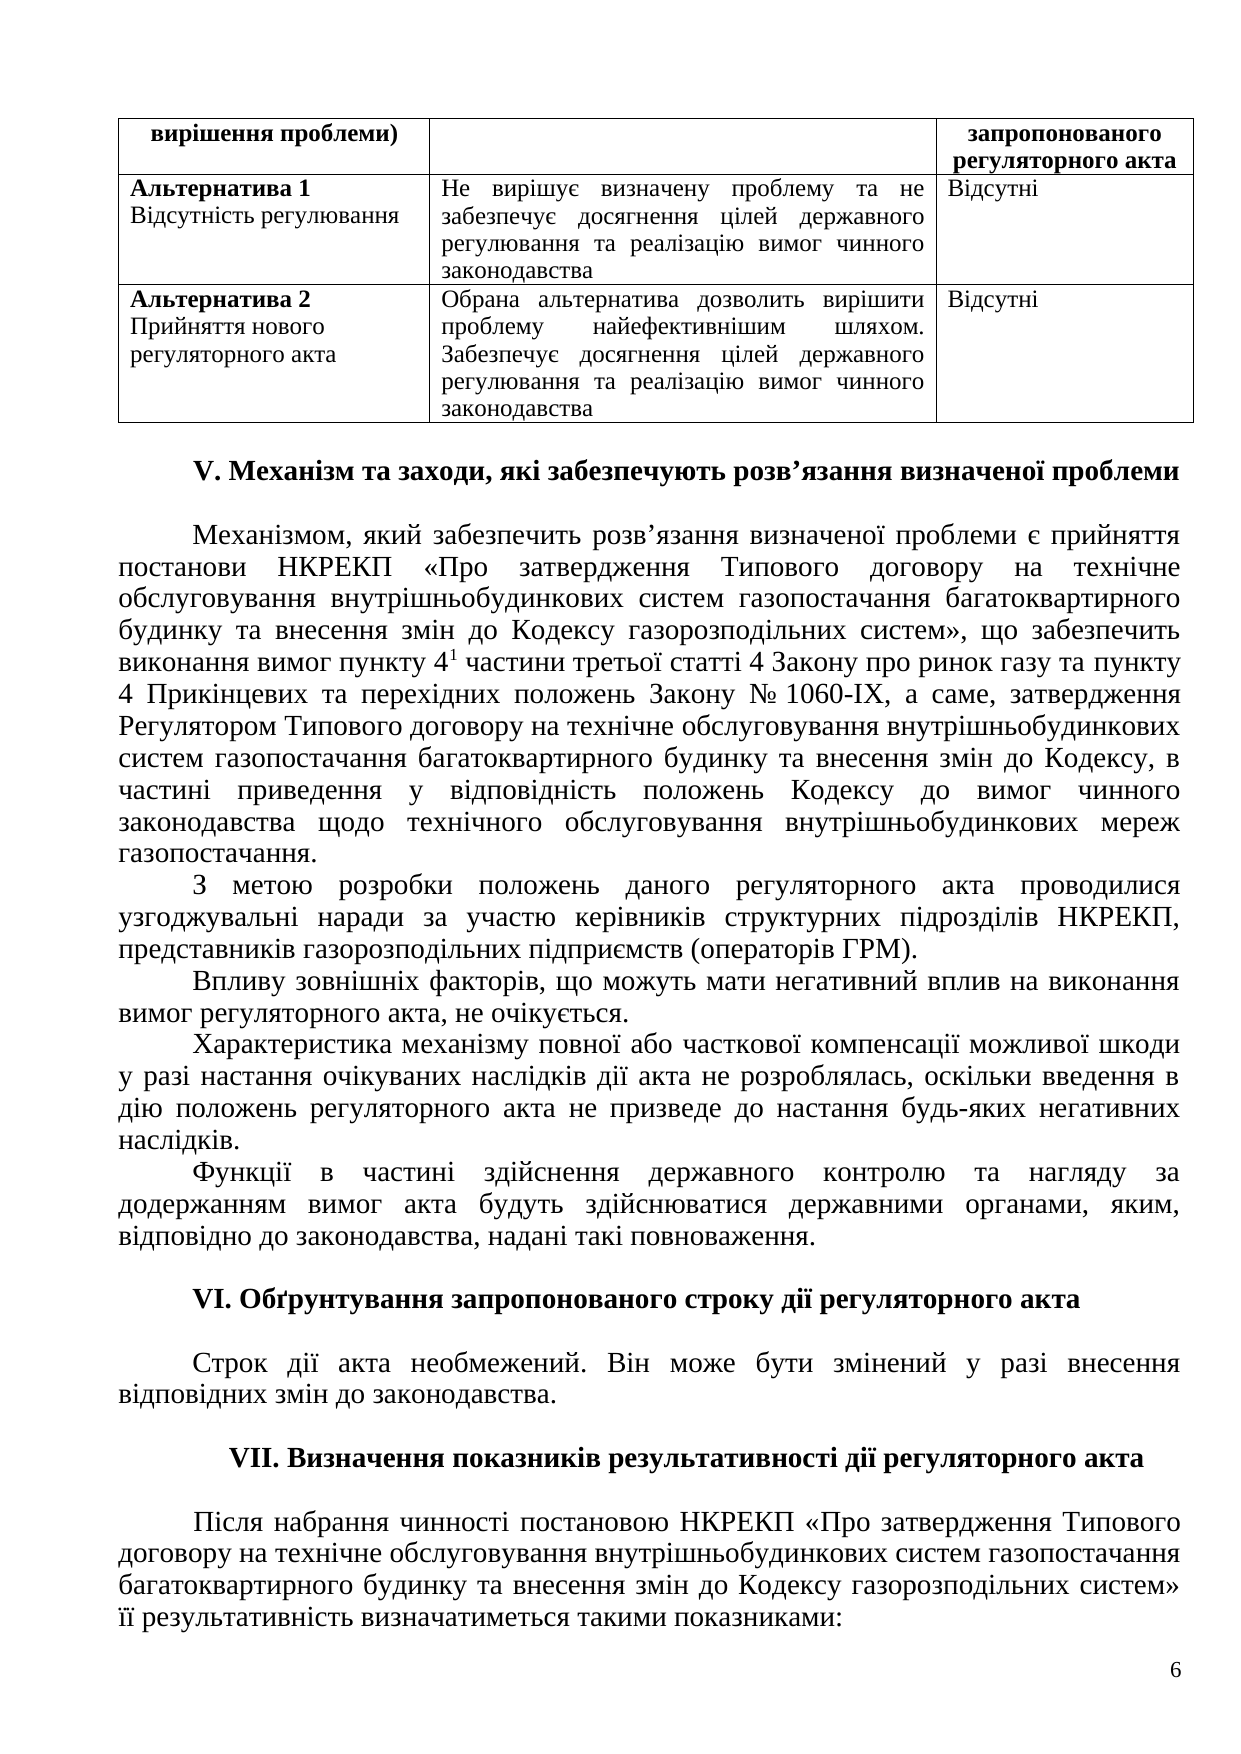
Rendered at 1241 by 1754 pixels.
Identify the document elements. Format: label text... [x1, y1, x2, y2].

text Характеристика механізму повної або часткової компенсації можливої шкоди у разі настання очікуваних наслідків дії акта не розроблялась, оскільки введення в дію положень регуляторного акта не призведе до настання будь-яких негативних наслідків. [118, 1028, 1181, 1156]
text Впливу зовнішніх факторів, що можуть мати негативний вплив на виконання вимог регуляторного акта, не очікується. [118, 965, 1181, 1028]
text З метою розробки положень даного регуляторного акта проводилися узгоджувальні наради за участю керівників структурних підрозділів НКРЕКП, представників газорозподільних підприємств (операторів ГРМ). [118, 869, 1181, 965]
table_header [937, 119, 1193, 174]
text Після набрання чинності постановою НКРЕКП «Про затвердження Типового договору на технічне обслуговування внутрішньобудинкових систем газопостачання багатоквартирного будинку та внесення змін до Кодексу газорозподільних систем» її результативність визначатиметься такими показниками: [118, 1506, 1181, 1633]
text Строк дії акта необмежений. Він може бути змінений у разі внесення відповідних змін до законодавства. [118, 1347, 1181, 1410]
table_cell Обрана альтернатива дозволить вирішити проблему найефективнішим шляхом. Забезпечує досягнення цілей державного регулювання та реалізацію вимог чинного законодавства [430, 285, 936, 422]
table_cell Альтернатива 2 Прийняття нового регуляторного акта [119, 285, 429, 422]
table_cell Відсутні [937, 285, 1193, 422]
text VI. Обґрунтування запропонованого строку дії регуляторного акта [118, 1283, 1181, 1315]
text Механізмом, який забезпечить розв’язання визначеної проблеми є прийняття постанови НКРЕКП «Про затвердження Типового договору на технічне обслуговування внутрішньобудинкових систем газопостачання багатоквартирного будинку та внесення змін до Кодексу газорозподільних систем», що забезпечить виконання вимог пункту 41 частини третьої статті 4 Закону про ринок газу та пункту 4 Прикінцевих та перехідних положень Закону № 1060-IX, а саме, затвердження Регулятором Типового договору на технічне обслуговування внутрішньобудинкових систем газопостачання багатоквартирного будинку та внесення змін до Кодексу, в частині приведення у відповідність положень Кодексу до вимог чинного законодавства щодо технічного обслуговування внутрішньобудинкових мереж газопостачання. [118, 519, 1181, 869]
table_cell Альтернатива 1 Відсутність регулювання [119, 175, 429, 284]
text Функції в частині здійснення державного контролю та нагляду за додержанням вимог акта будуть здійснюватися державними органами, яким, відповідно до законодавства, надані такі повноваження. [118, 1156, 1181, 1251]
table_cell Не вирішує визначену проблему та не забезпечує досягнення цілей державного регулювання та реалізацію вимог чинного законодавства [430, 175, 936, 284]
text V. Механізм та заходи, які забезпечують розв’язання визначеної проблеми [118, 455, 1181, 487]
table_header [430, 119, 936, 174]
table_cell Відсутні [937, 175, 1193, 284]
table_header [119, 119, 429, 174]
text VII. Визначення показників результативності дії регуляторного акта [118, 1442, 1181, 1474]
